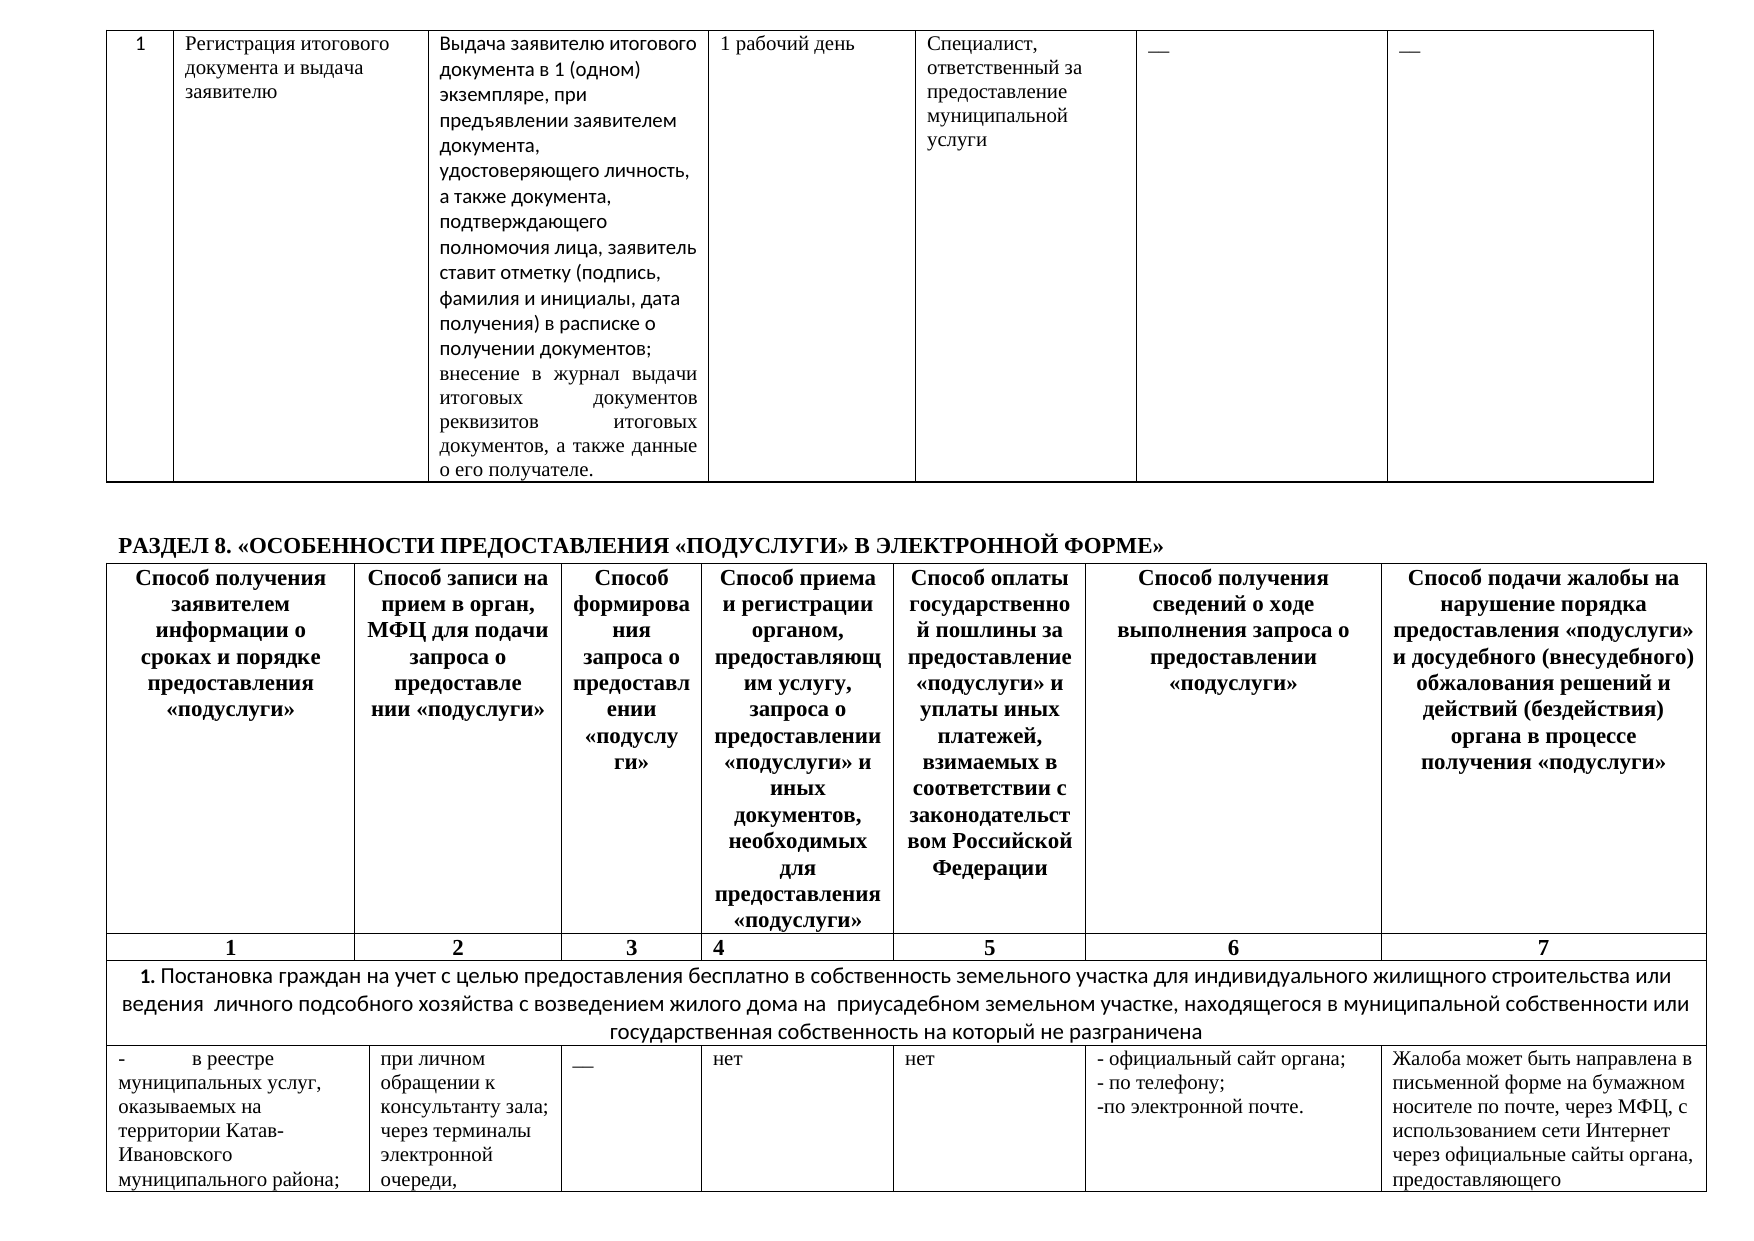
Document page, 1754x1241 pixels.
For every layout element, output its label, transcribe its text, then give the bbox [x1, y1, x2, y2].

table_cell 1. Постановка граждан на учет с целью предоставления бесплатно в собственность земельного участка для индивидуального жилищного строительства или ведения личного подсобного хозяйства с возведением жилого дома на приусадебном земельном участке, находящегося в муниципальной собственности или государственная собственность на который не разграничена [107, 961, 1706, 1045]
table_cell 1 [107, 31, 173, 481]
table_header Способ приема и регистрации органом, предоставляющим услугу, запроса о предоставлении «подуслуги» и иных документов, необходимых для предоставления «подуслуги» [702, 564, 893, 933]
table_cell __ [1388, 31, 1653, 481]
table_header Способ оплаты государственной пошлины за предоставление «подуслуги» и уплаты иных платежей, взимаемых в соответствии с законодательством Российской Федерации [894, 564, 1085, 933]
table_cell Выдача заявителю итогового документа в 1 (одном) экземпляре, при предъявлении заявителем документа, удостоверяющего личность, а также документа, подтверждающего полномочия лица, заявитель ставит отметку (подпись, фамилия и инициалы, дата получения) в расписке о получении документов; внесение в журнал выдачи итоговых документов реквизитов итоговых документов, а также данные о его получателе. [429, 31, 708, 481]
table_header Способ записи на прием в орган, МФЦ для подачи запроса о предоставле нии «подуслуги» [355, 564, 561, 933]
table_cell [1382, 1046, 1706, 1191]
table_cell 4 [702, 934, 893, 960]
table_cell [916, 31, 1136, 481]
table_header Способ подачи жалобы на нарушение порядка предоставления «подуслуги» и досудебного (внесудебного) обжалования решений и действий (бездействия) органа в процессе получения «подуслуги» [1382, 564, 1706, 933]
table_header Способ формирования запроса о предоставлении «подуслу ги» [562, 564, 701, 933]
table_cell Регистрация итогового документа и выдача заявителю [174, 31, 428, 481]
table_cell 5 [894, 934, 1085, 960]
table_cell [107, 1046, 369, 1191]
table_header Способ получения заявителем информации о сроках и порядке предоставления «подуслуги» [107, 564, 354, 933]
table_cell 7 [1382, 934, 1706, 960]
table_cell __ [562, 1046, 701, 1191]
table_cell 1 рабочий день [709, 31, 915, 481]
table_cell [370, 1046, 561, 1191]
table_header Способ получения сведений о ходе выполнения запроса о предоставлении «подуслуги» [1086, 564, 1381, 933]
table_cell 6 [1086, 934, 1381, 960]
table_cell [1086, 1046, 1381, 1191]
table_cell 1 [107, 934, 354, 960]
table_cell нет [894, 1046, 1085, 1191]
subtitle РАЗДЕЛ 8. «ОСОБЕННОСТИ ПРЕДОСТАВЛЕНИЯ «ПОДУСЛУГИ» В ЭЛЕКТРОННОЙ ФОРМЕ» [118, 532, 1636, 559]
table_cell 2 [355, 934, 561, 960]
table_cell нет [702, 1046, 893, 1191]
table_cell 3 [562, 934, 701, 960]
table_cell __ [1137, 31, 1387, 481]
